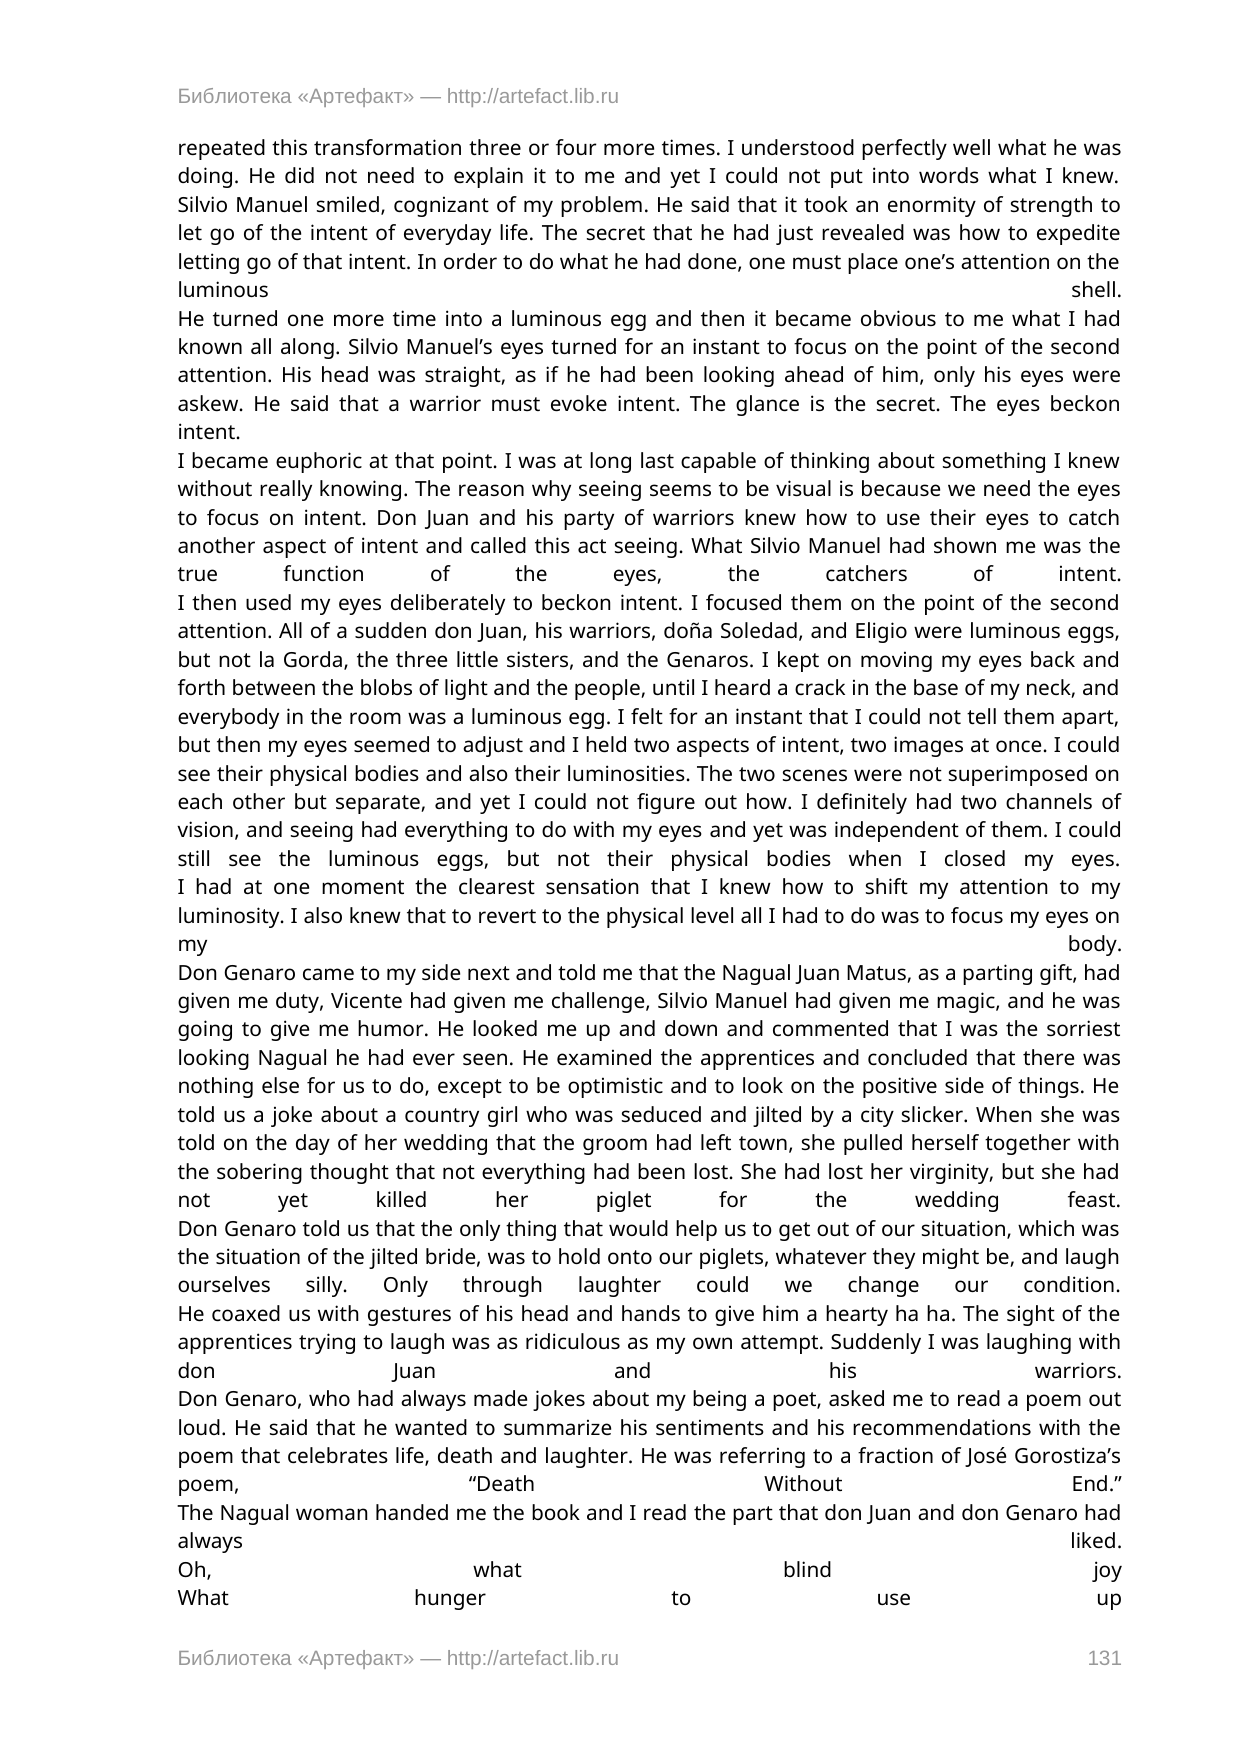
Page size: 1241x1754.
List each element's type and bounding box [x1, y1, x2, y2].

text [177, 133, 1122, 1612]
